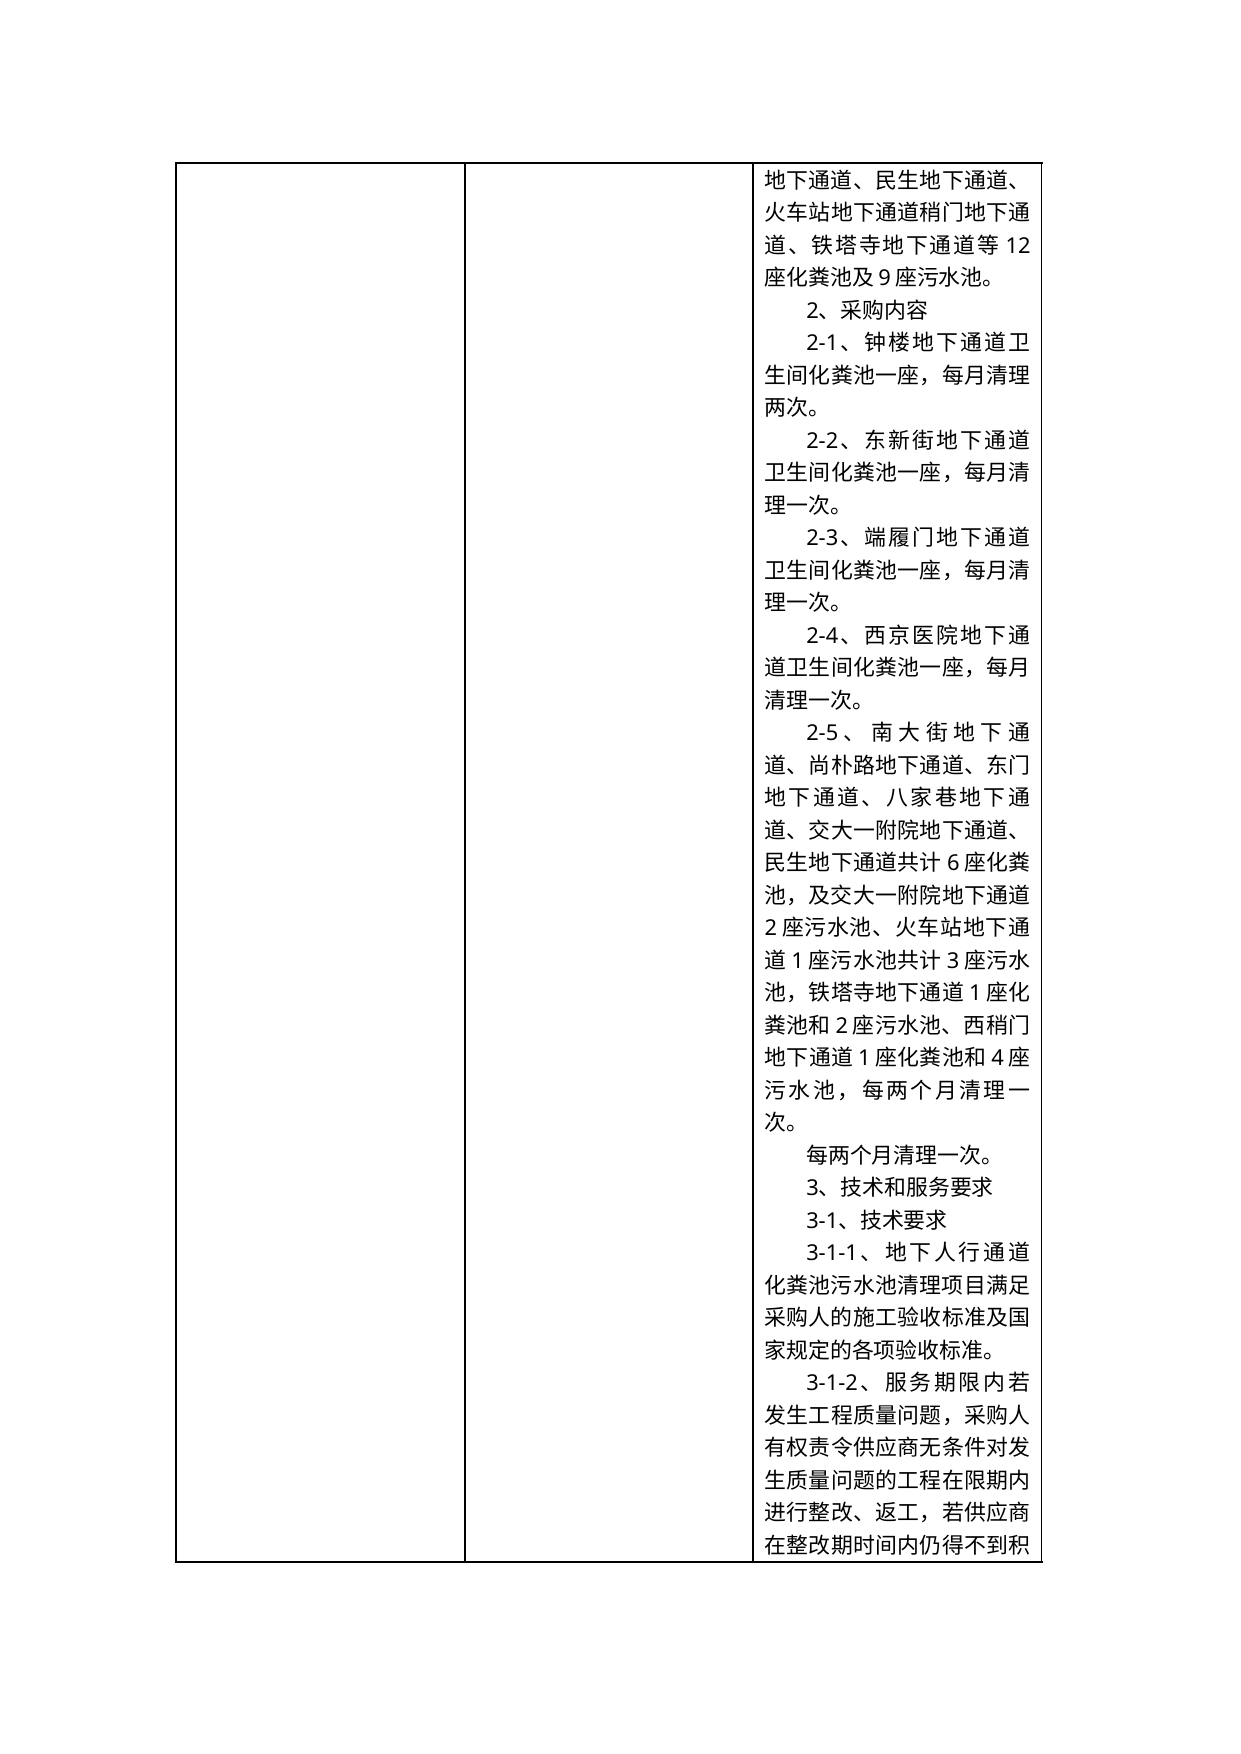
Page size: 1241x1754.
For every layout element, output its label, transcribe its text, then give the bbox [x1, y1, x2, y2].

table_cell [754, 164, 1041, 1561]
table_cell 1 [177, 164, 464, 1561]
table_cell [466, 164, 752, 1561]
